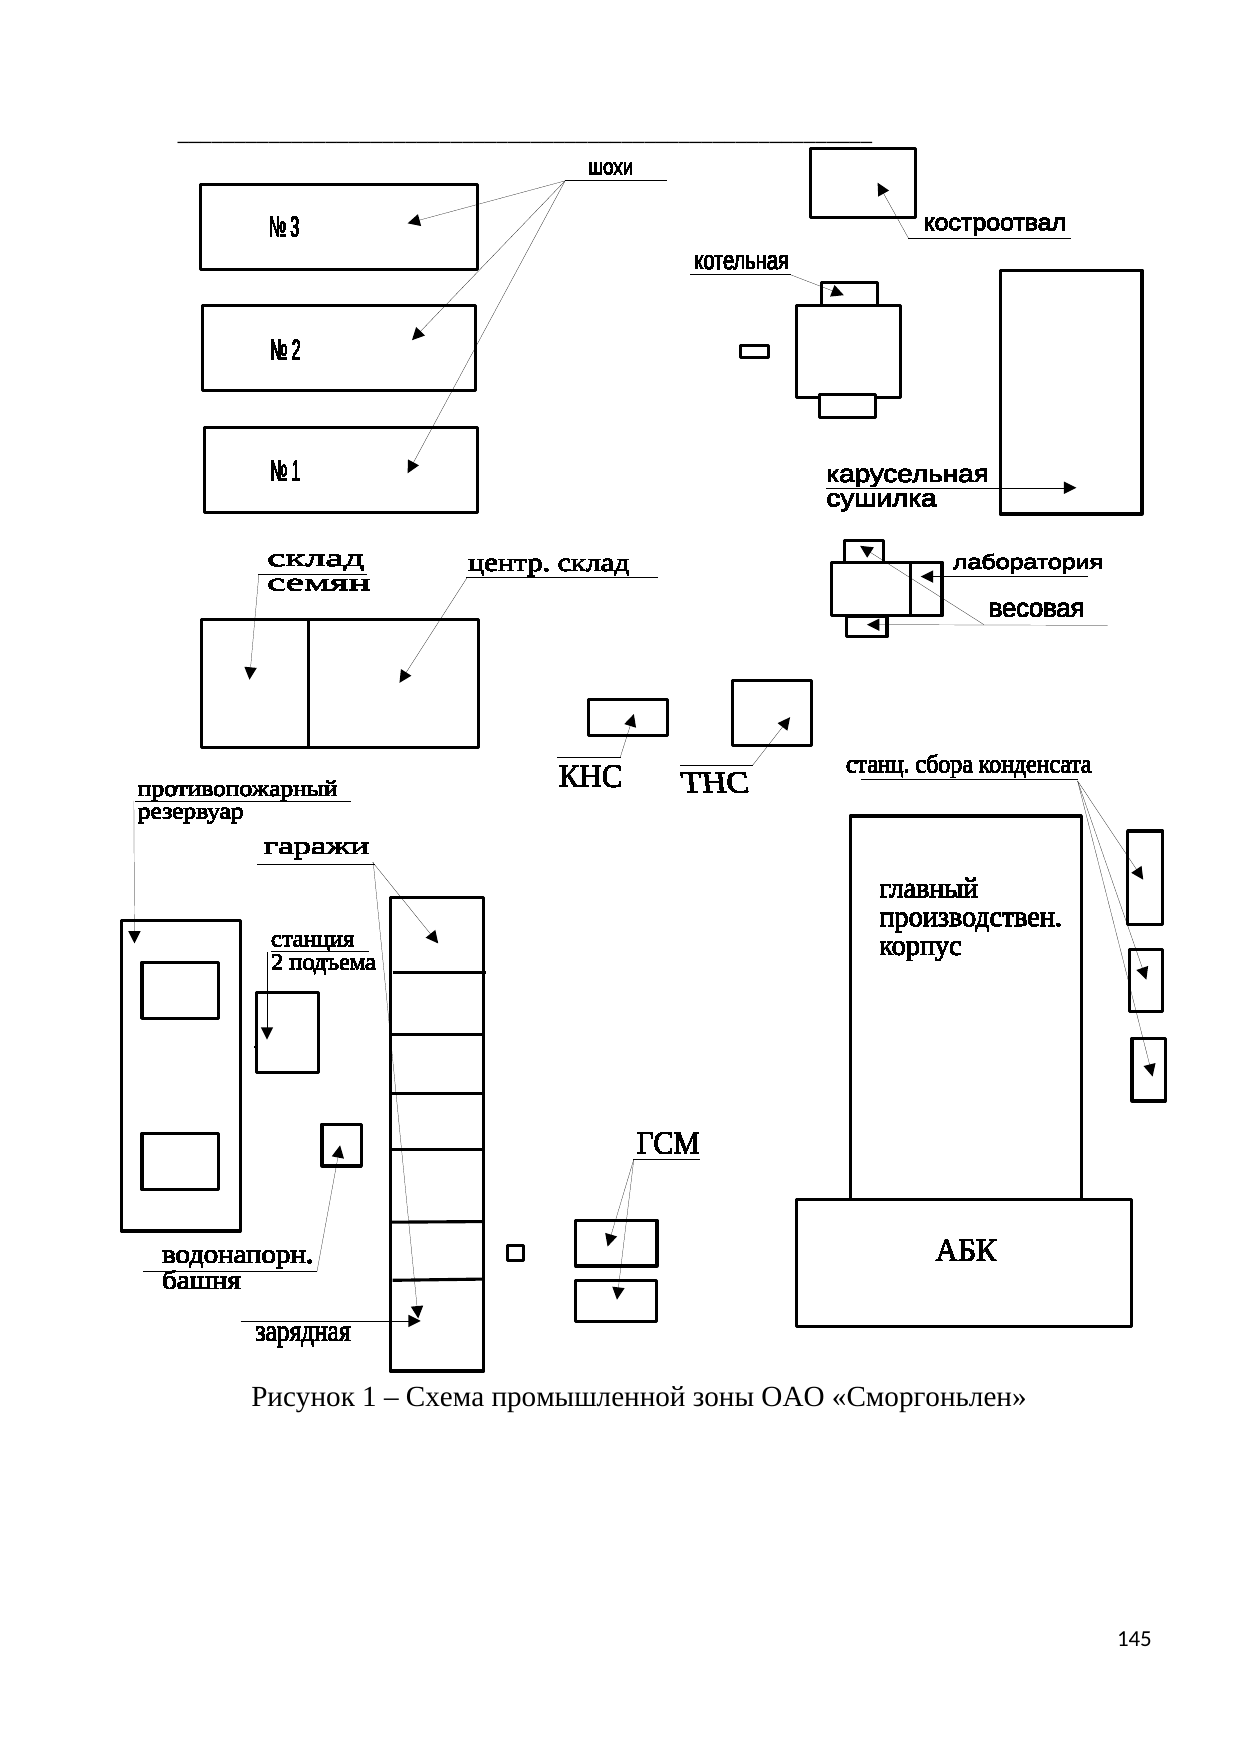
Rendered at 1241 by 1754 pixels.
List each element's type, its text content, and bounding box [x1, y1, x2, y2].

text Рисунок 1 – Схема промышленной зоны ОАО «Сморгоньлен» [177, 1379, 1088, 1412]
